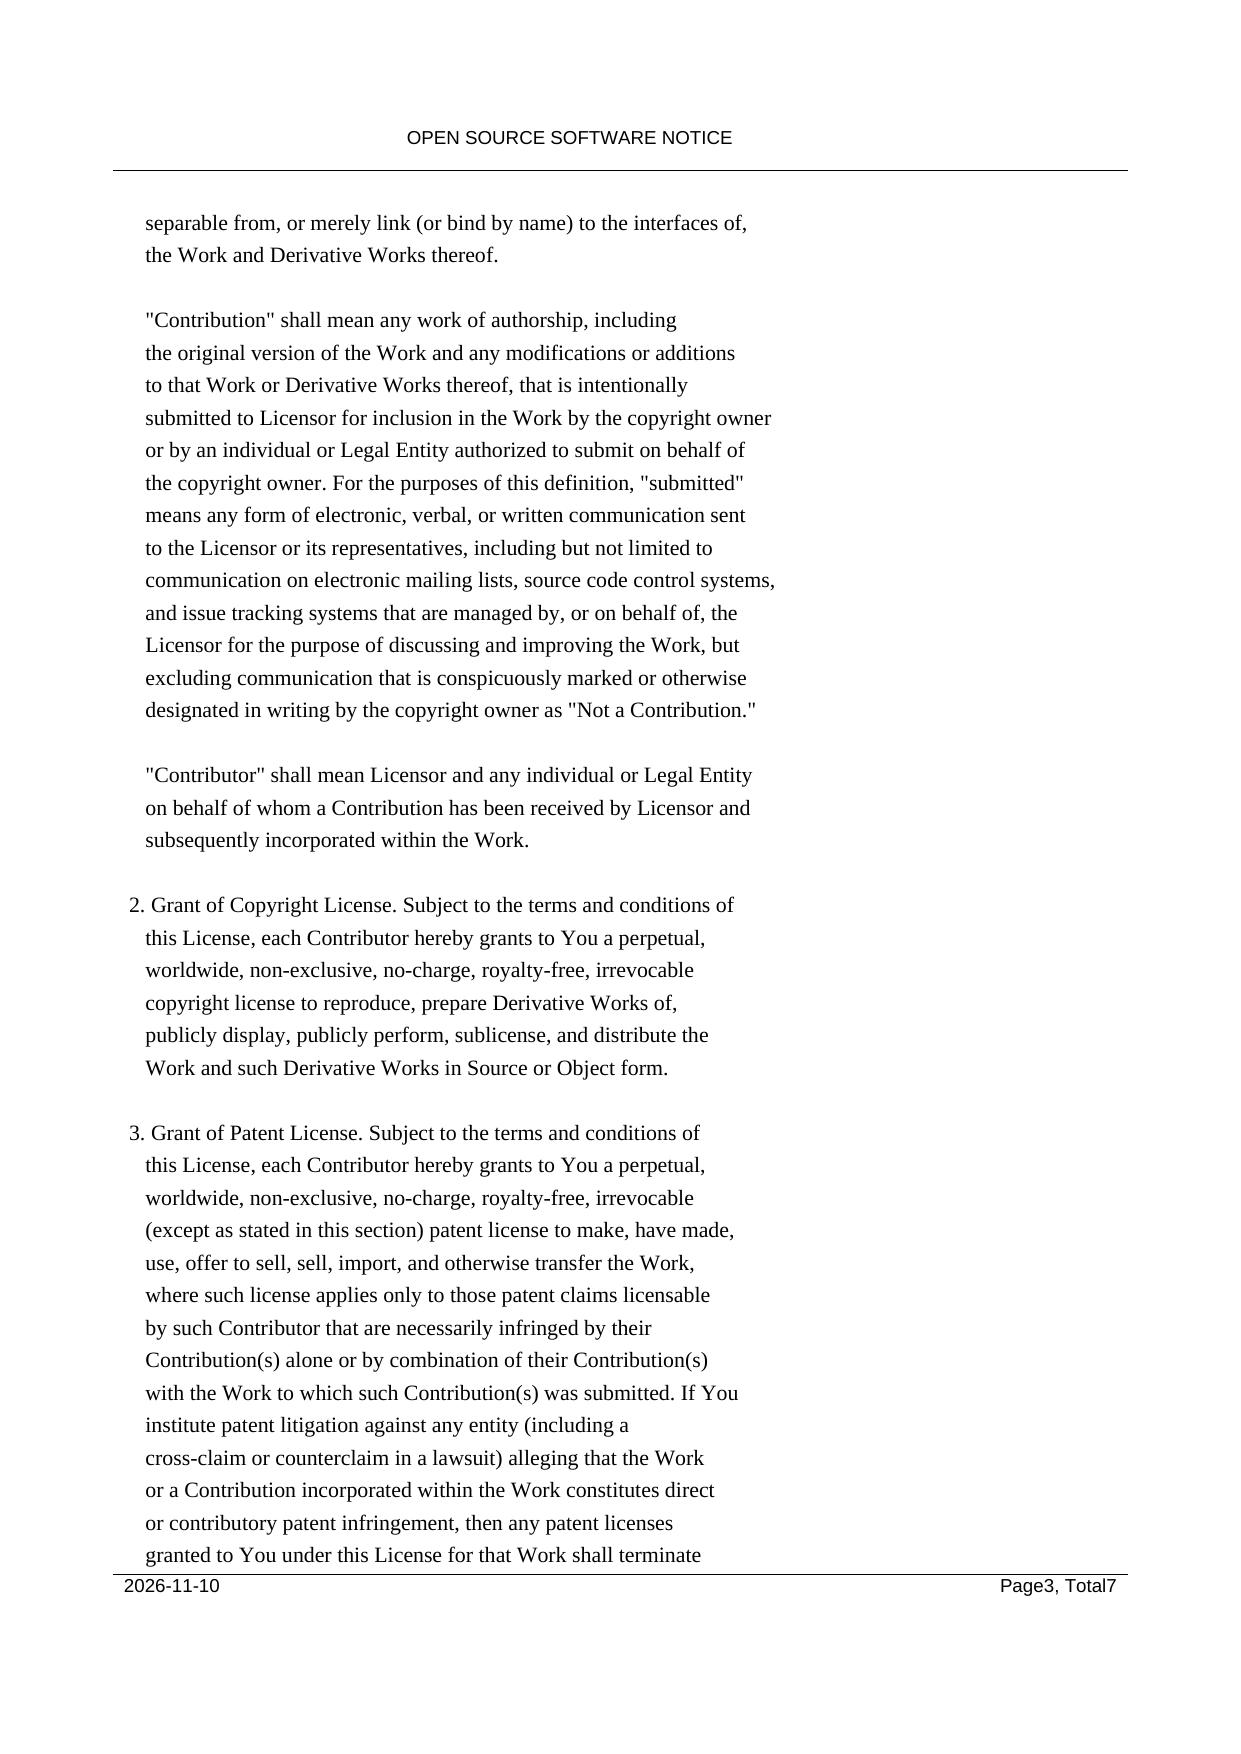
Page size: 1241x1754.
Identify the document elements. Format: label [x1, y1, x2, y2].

text [112, 206, 1128, 1571]
